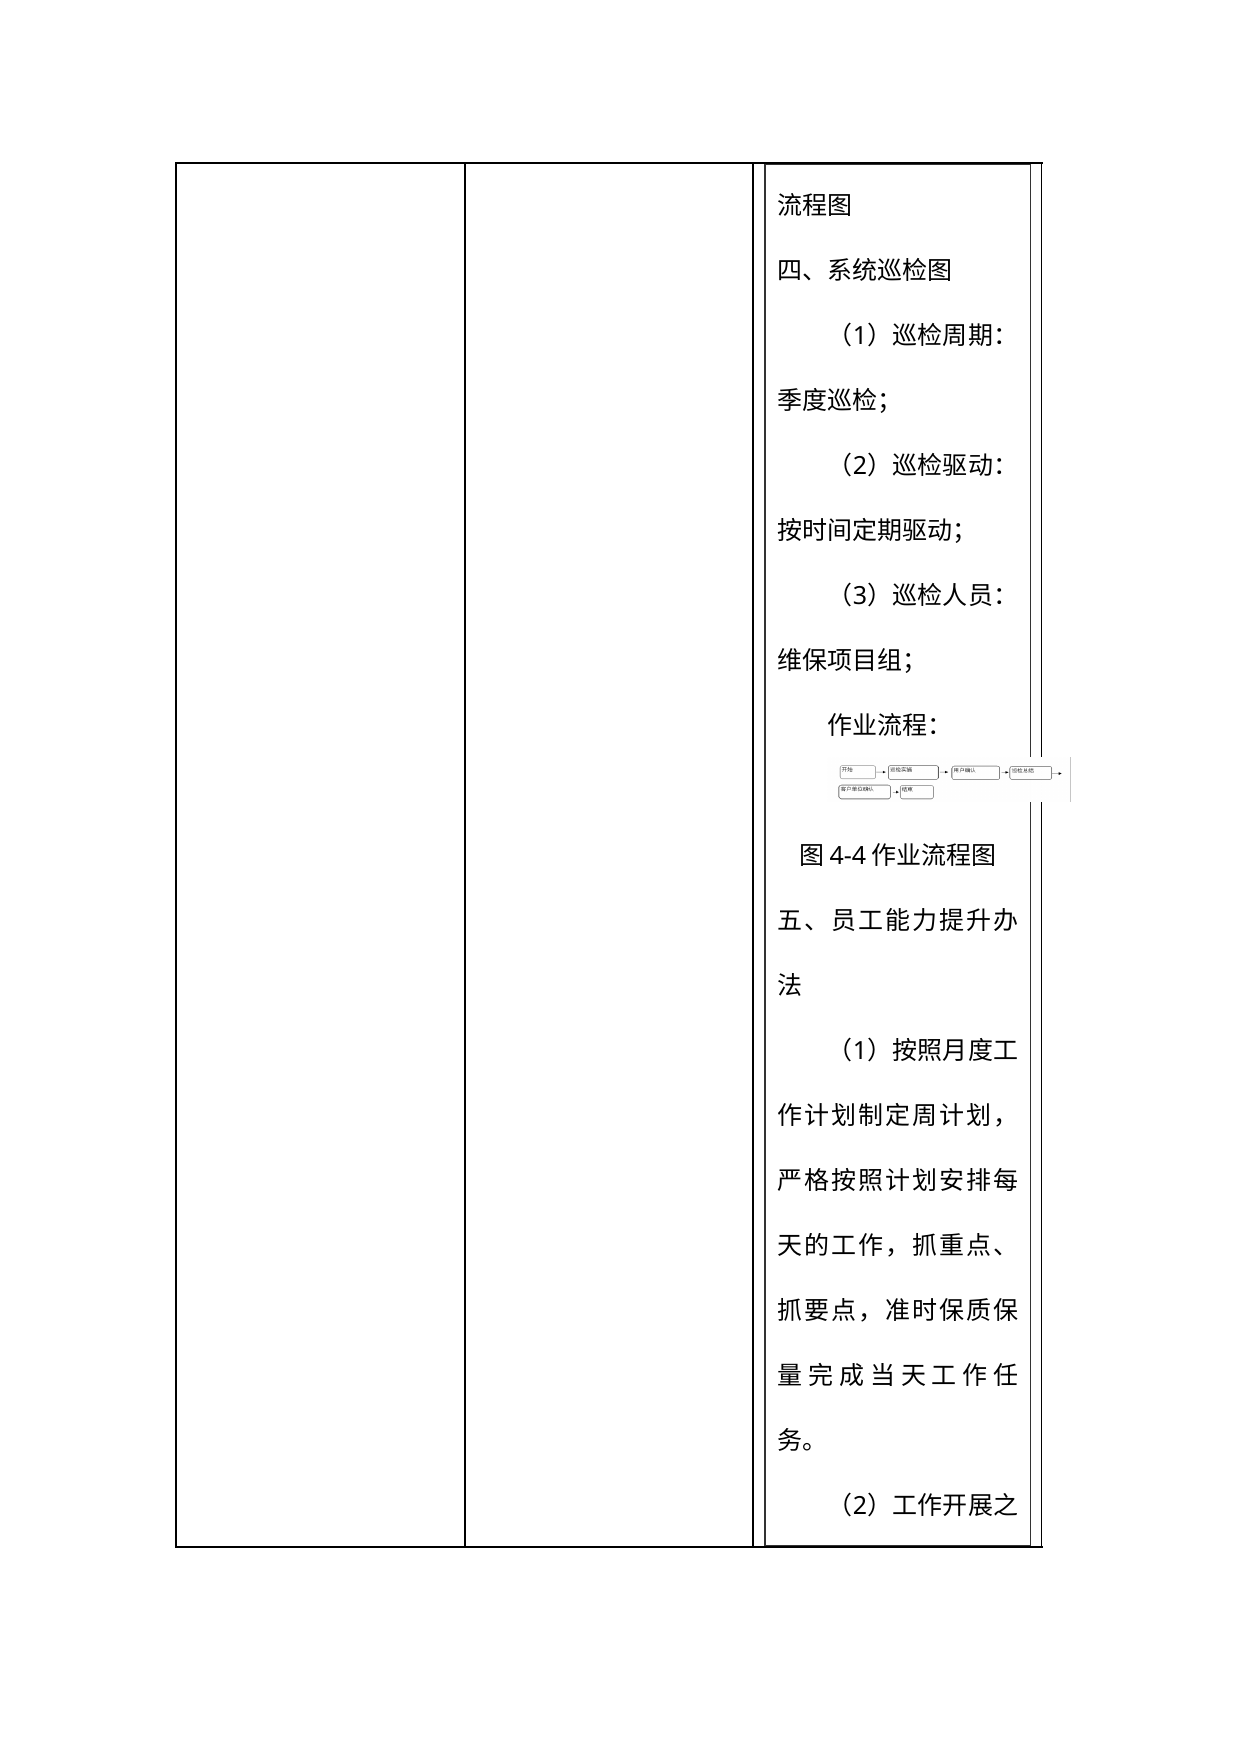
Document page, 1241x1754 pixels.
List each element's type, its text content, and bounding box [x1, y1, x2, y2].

table_cell [754, 164, 764, 1546]
table_cell [177, 164, 464, 1546]
picture [827, 757, 1071, 802]
table_cell [1031, 802, 1041, 1546]
table_cell [766, 165, 1030, 1545]
table_cell [1031, 164, 1041, 757]
table_cell 1 [466, 164, 752, 1546]
